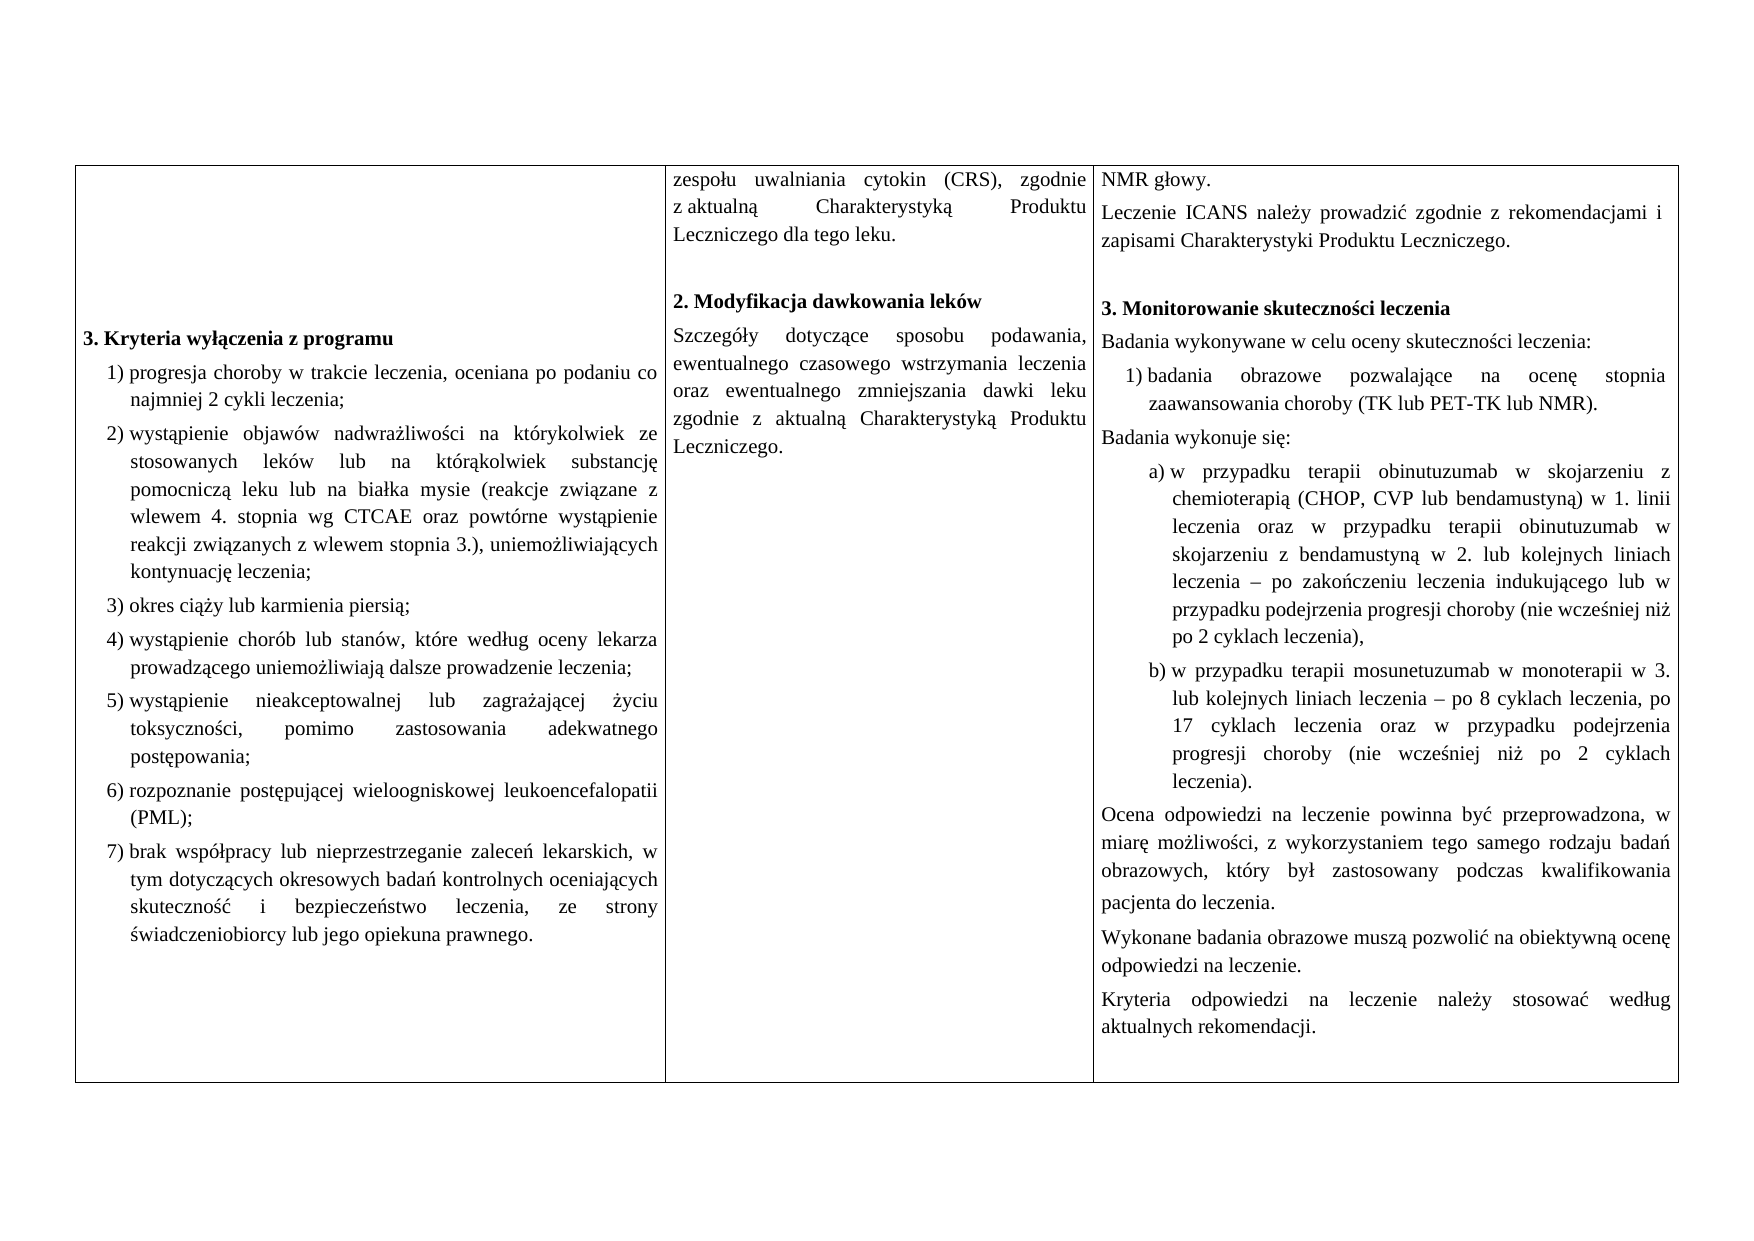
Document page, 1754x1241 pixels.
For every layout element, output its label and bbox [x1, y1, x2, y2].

table_cell [1094, 166, 1678, 1082]
table_cell [76, 166, 665, 1082]
table_cell [666, 166, 1093, 1082]
